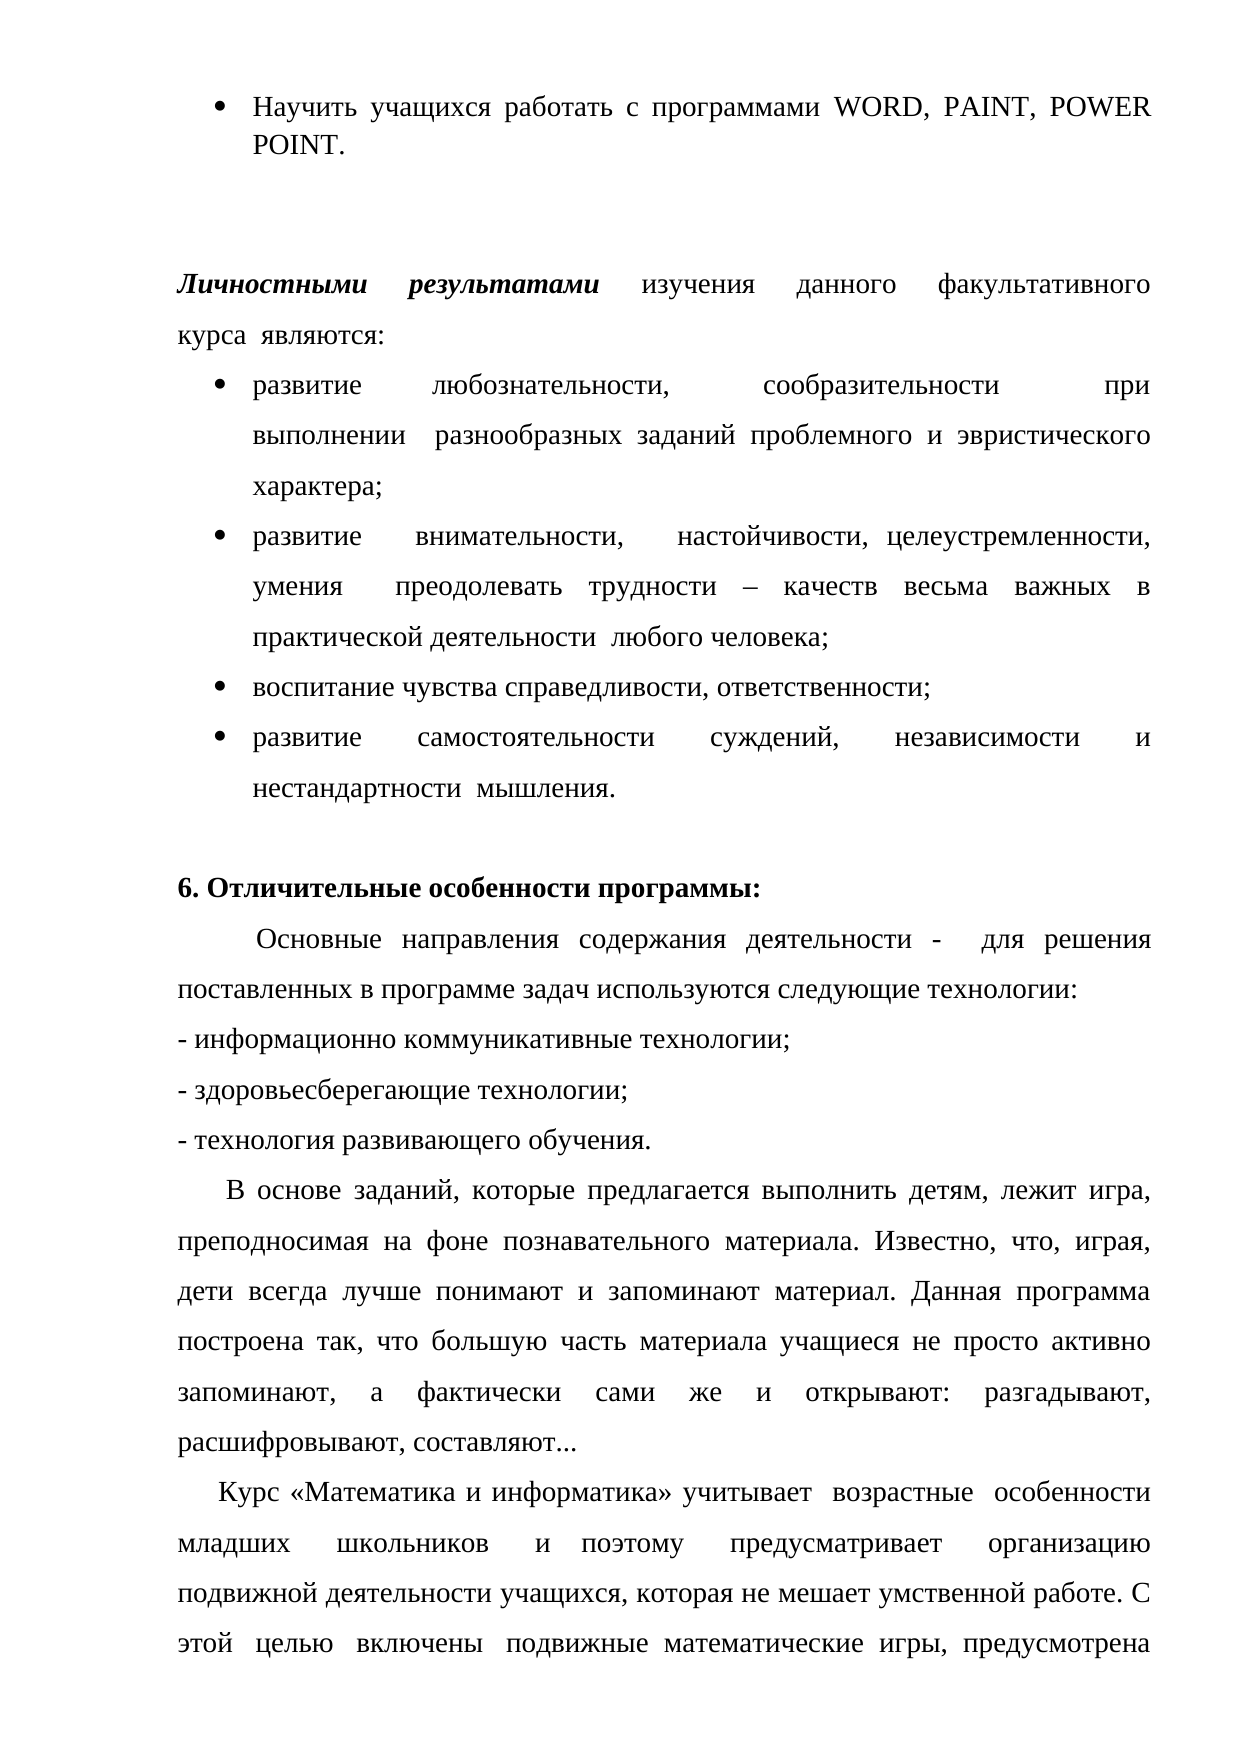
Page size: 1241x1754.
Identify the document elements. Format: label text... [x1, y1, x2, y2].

text - информационно коммуникативные технологии; [177, 1022, 1152, 1055]
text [177, 1474, 1152, 1659]
text - здоровьесберегающие технологии; [177, 1072, 1152, 1105]
list развитие внимательности, настойчивости, целеустремленности, умения преодолевать трудности – качеств весьма важных в практической деятельности любого человека; [215, 518, 1152, 652]
list развитие самостоятельности суждений, независимости и нестандартности мышления. [215, 719, 1152, 803]
text 6. Отличительные особенности программы: [177, 871, 1152, 904]
text В основе заданий, которые предлагается выполнить детям, лежит игра, преподносимая на фоне познавательного материала. Известно, что, играя, дети всегда лучше понимают и запоминают материал. Данная программа построена так, что большую часть материала учащиеся не просто активно запоминают, а фактически сами же и открывают: разгадывают, расшифровывают, составляют... [177, 1172, 1152, 1458]
text Личностными результатами изучения данного факультативного курса являются: [177, 266, 1152, 350]
text Основные направления содержания деятельности - для решения поставленных в программе задач используются следующие технологии: [177, 921, 1152, 1005]
list развитие любознательности, сообразительности при выполнении разнообразных заданий проблемного и эвристического характера; [215, 367, 1152, 501]
list воспитание чувства справедливости, ответственности; [215, 669, 1152, 703]
text - технология развивающего обучения. [177, 1122, 1152, 1156]
list Научить учащихся работать с программами WORD, PAINT, POWER POINT. [215, 89, 1152, 161]
